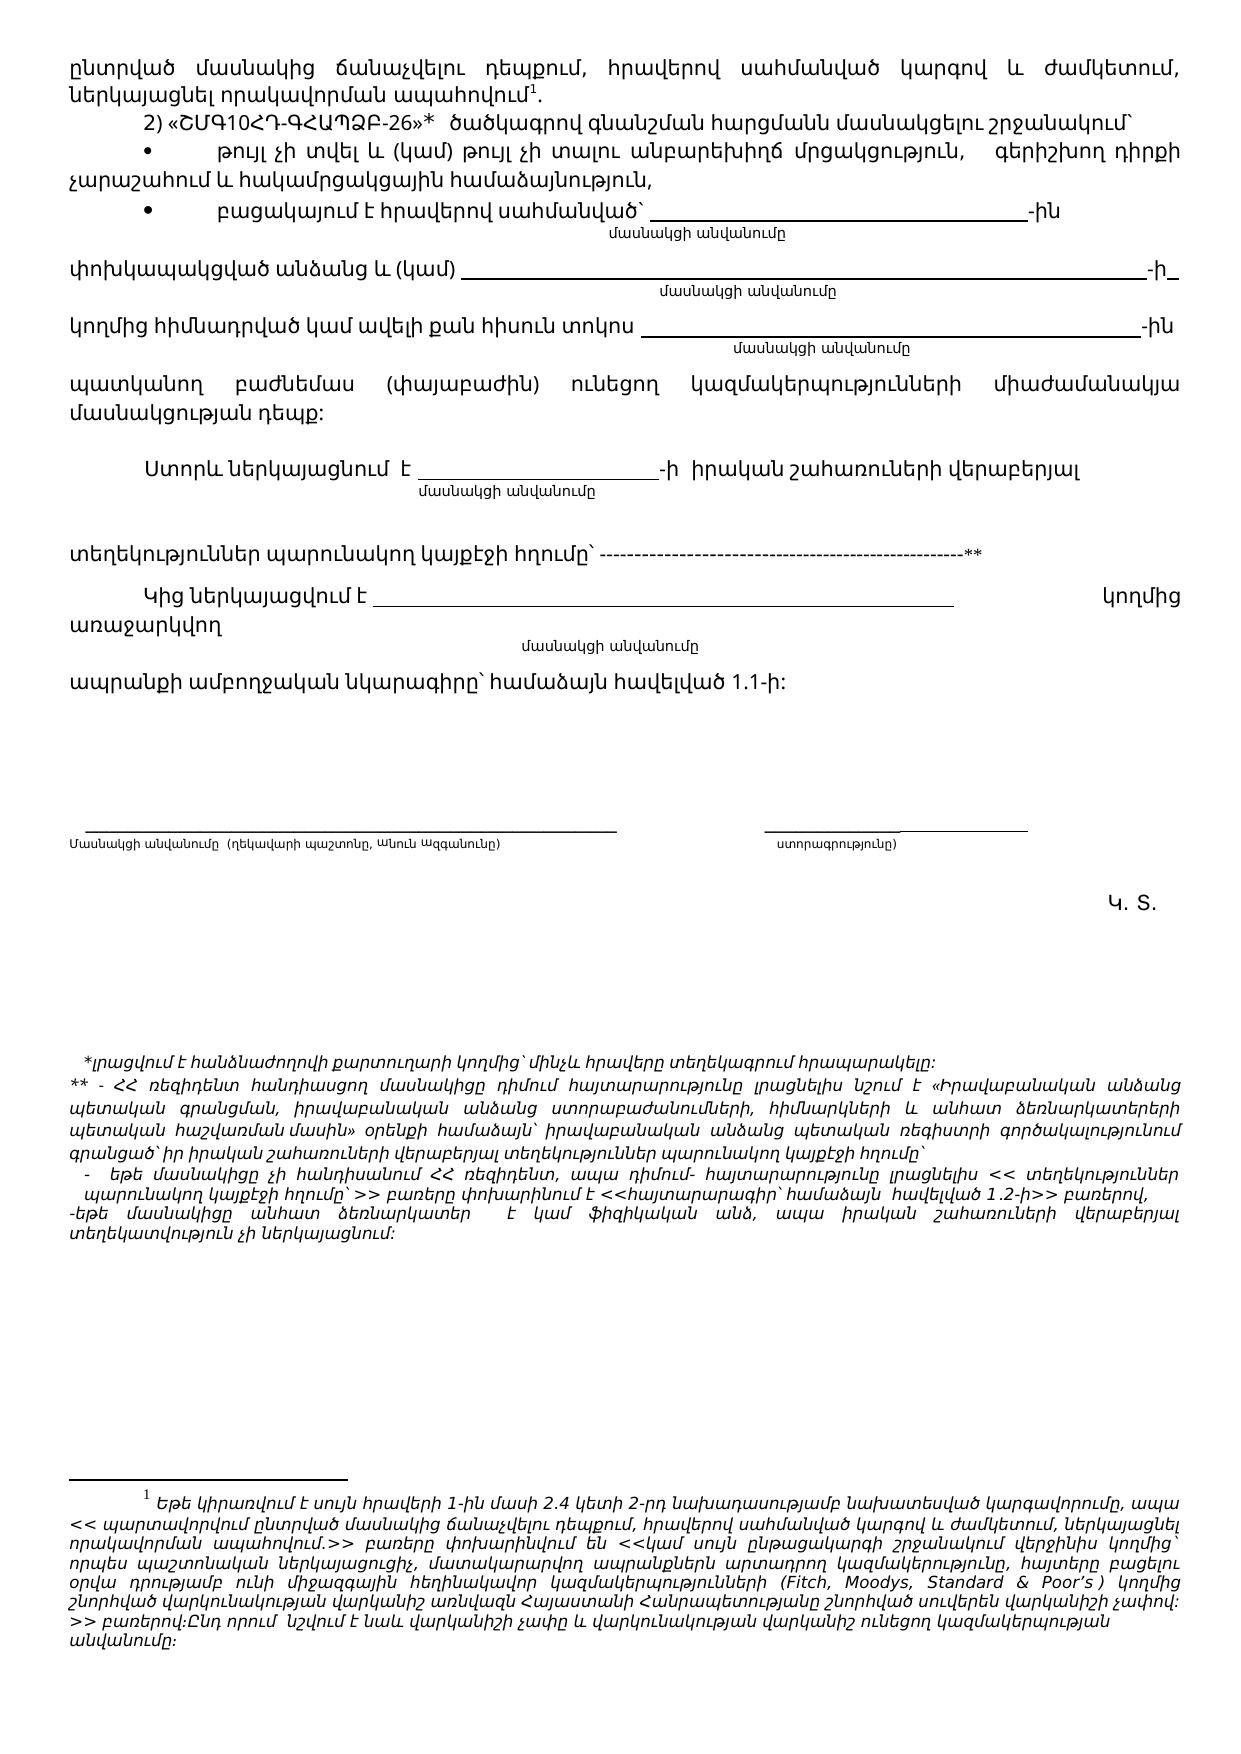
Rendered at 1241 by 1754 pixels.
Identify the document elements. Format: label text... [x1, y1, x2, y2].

text Կ. Տ. [69, 891, 1181, 915]
text Կից ներկայացվում է կողմից առաջարկվող [69, 581, 1181, 638]
text - եթե մասնակիցը չի հանդիսանում ՀՀ ռեզիդենտ, ապա դիմում- հայտարարությունը լրացնելիս << տեղեկություններ պարունակող կայքէջի հղումը՝ >> բառերը փոխարինում է <<հայտարարագիր՝ համաձայն հավելված 1․2-ի>> բառերով, [84, 1164, 1181, 1204]
text մասնակցի անվանումը [69, 638, 1181, 667]
list թույլ չի տվել և (կամ) թույլ չի տալու անբարեխիղճ մրցակցություն, գերիշխող դիրքի չարաշահում և հակամրցակցային համաձայնություն, [69, 137, 1181, 193]
text տեղեկություններ պարունակող կայքէջի հղումը՝ ----------------------------------------------------** [69, 539, 1181, 567]
text մասնակցի անվանումը [69, 483, 1181, 512]
text փոխկապակցված անձանց և (կամ) -ի [69, 254, 1181, 282]
text ___________________________________________________ _____________ Մասնակցի անվանումը (ղեկավարի պաշտոնը, անուն ազգանունը) ստորագրությունը) [69, 809, 1181, 862]
text մասնակցի անվանումը [69, 282, 1181, 312]
text *լրացվում է հանձնաժողովի քարտուղարի կողմից` մինչև հրավերը տեղեկագրում հրապարակելը: [69, 1051, 1181, 1074]
text ապրանքի ամբողջական նկարագիրը՝ համաձայն հավելված 1.1-ի: [69, 667, 1181, 696]
text մասնակցի անվանումը [69, 225, 1181, 254]
text պատկանող բաժնեմաս (փայաբաժին) ունեցող կազմակերպությունների միաժամանակյա մասնակցության դեպք: [69, 369, 1181, 426]
text կողմից հիմնադրված կամ ավելի քան հիսուն տոկոս -ին [69, 312, 1181, 340]
text ** - ՀՀ ռեզիդենտ հանդիասցող մասնակիցը դիմում հայտարարությունը լրացնելիս նշում է «Իրավաբանական անձանց պետական գրանցման, իրավաբանական անձանց ստորաբաժանումների, հիմնարկների և անհատ ձեռնարկատերերի պետական հաշվառման մասին» օրենքի համաձայն՝ իրավաբանական անձանց պետական ռեգիստրի գործակալությունում գրանցած՝ իր իրական շահառուների վերաբերյալ տեղեկություններ պարունակող կայքէջի հղումը՝ [69, 1074, 1181, 1164]
text 2) «ՇՄԳ10ՀԴ-ԳՀԱՊՁԲ-26»* ծածկագրով գնանշման հարցմանն մասնակցելու շրջանակում` [69, 108, 1181, 137]
text ընտրված մասնակից ճանաչվելու դեպքում, հրավերով սահմանված կարգով և ժամկետում, ներկայացնել որակավորման ապահովում. [69, 56, 1181, 108]
list բացակայում է հրավերով սահմանված` -ին [69, 193, 1181, 225]
text -եթե մասնակիցը անհատ ձեռնարկատեր է կամ ֆիզիկական անձ, ապա իրական շահառուների վերաբերյալ տեղեկատվություն չի ներկայացնում: [69, 1204, 1181, 1243]
text մասնակցի անվանումը [69, 340, 1181, 369]
text Ստորև ներկայացնում է -ի իրական շահառուների վերաբերյալ [144, 454, 1181, 483]
